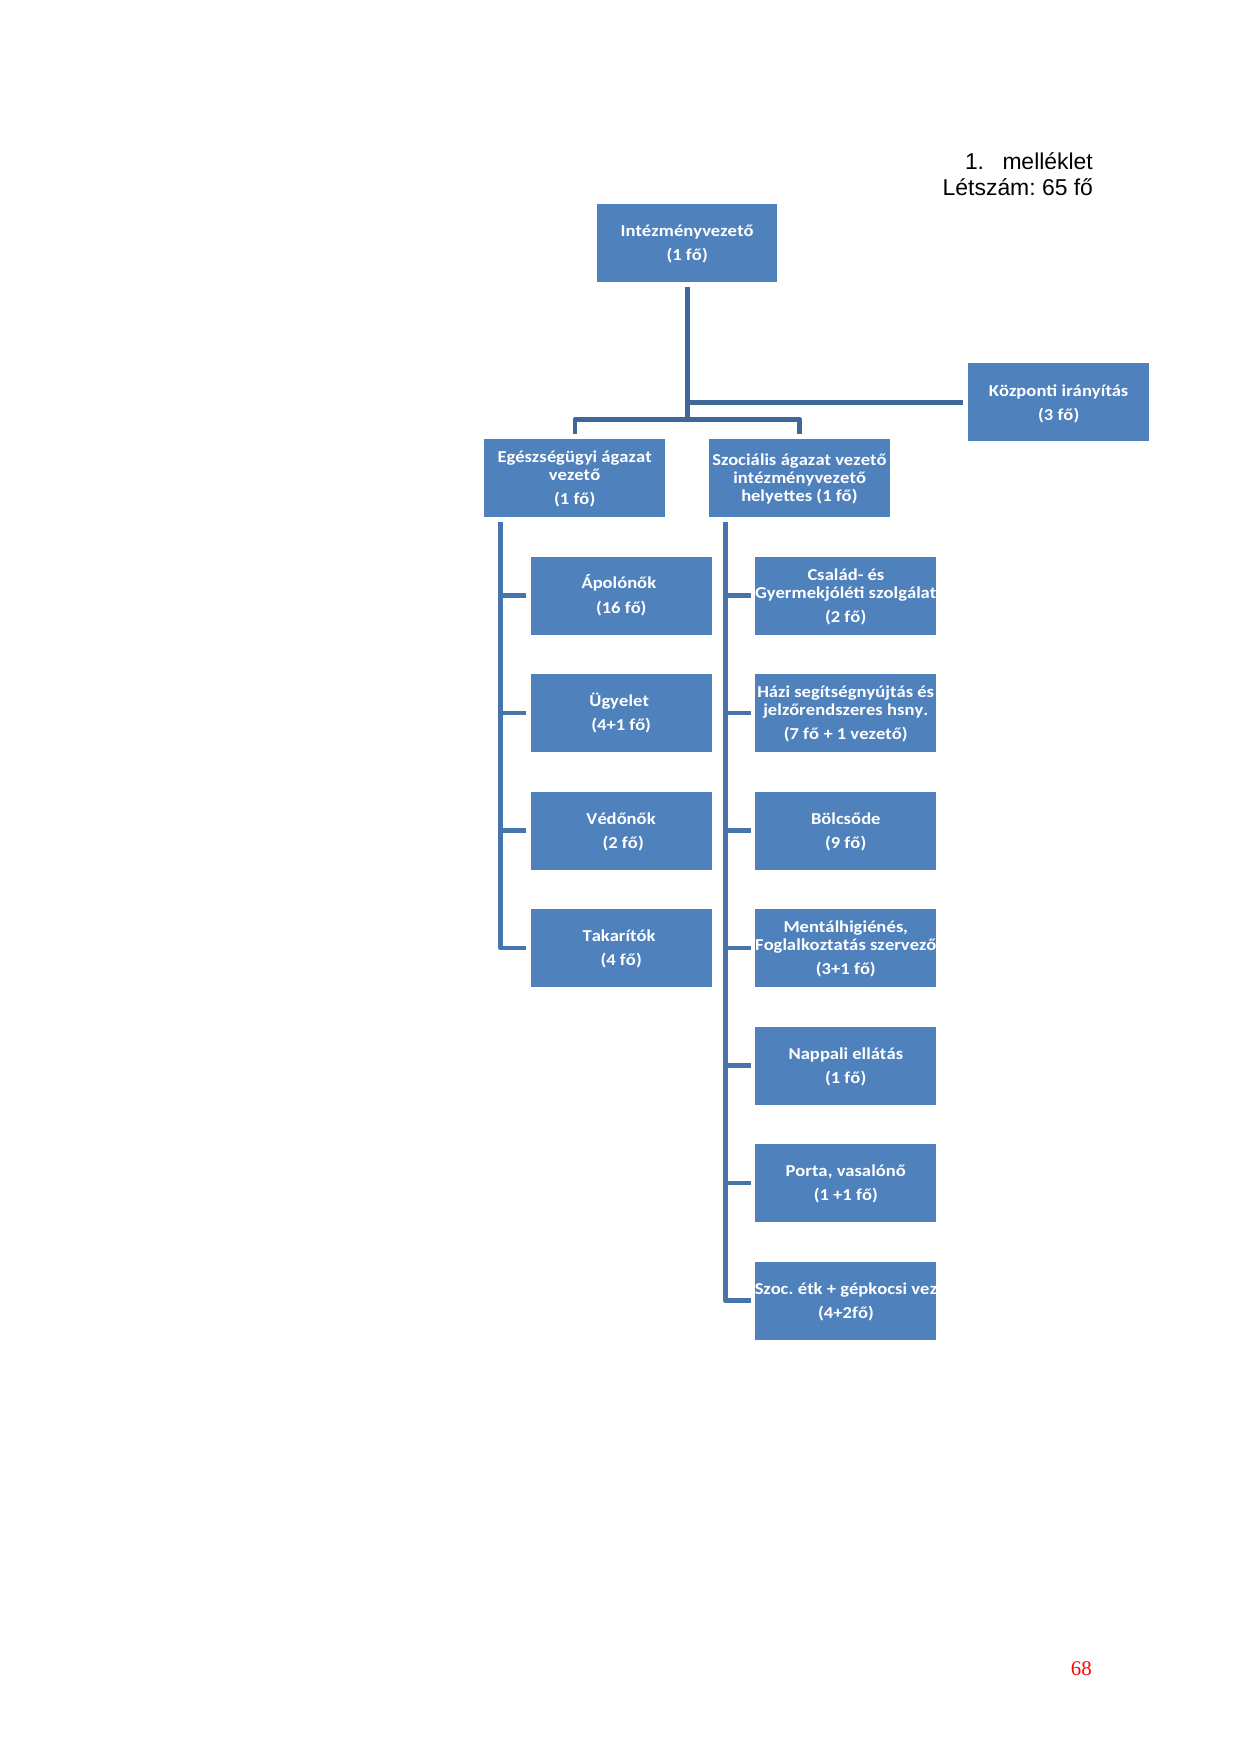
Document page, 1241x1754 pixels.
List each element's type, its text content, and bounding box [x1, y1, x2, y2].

list melléklet [410, 148, 1093, 174]
text Létszám: 65 fő [448, 174, 1093, 200]
